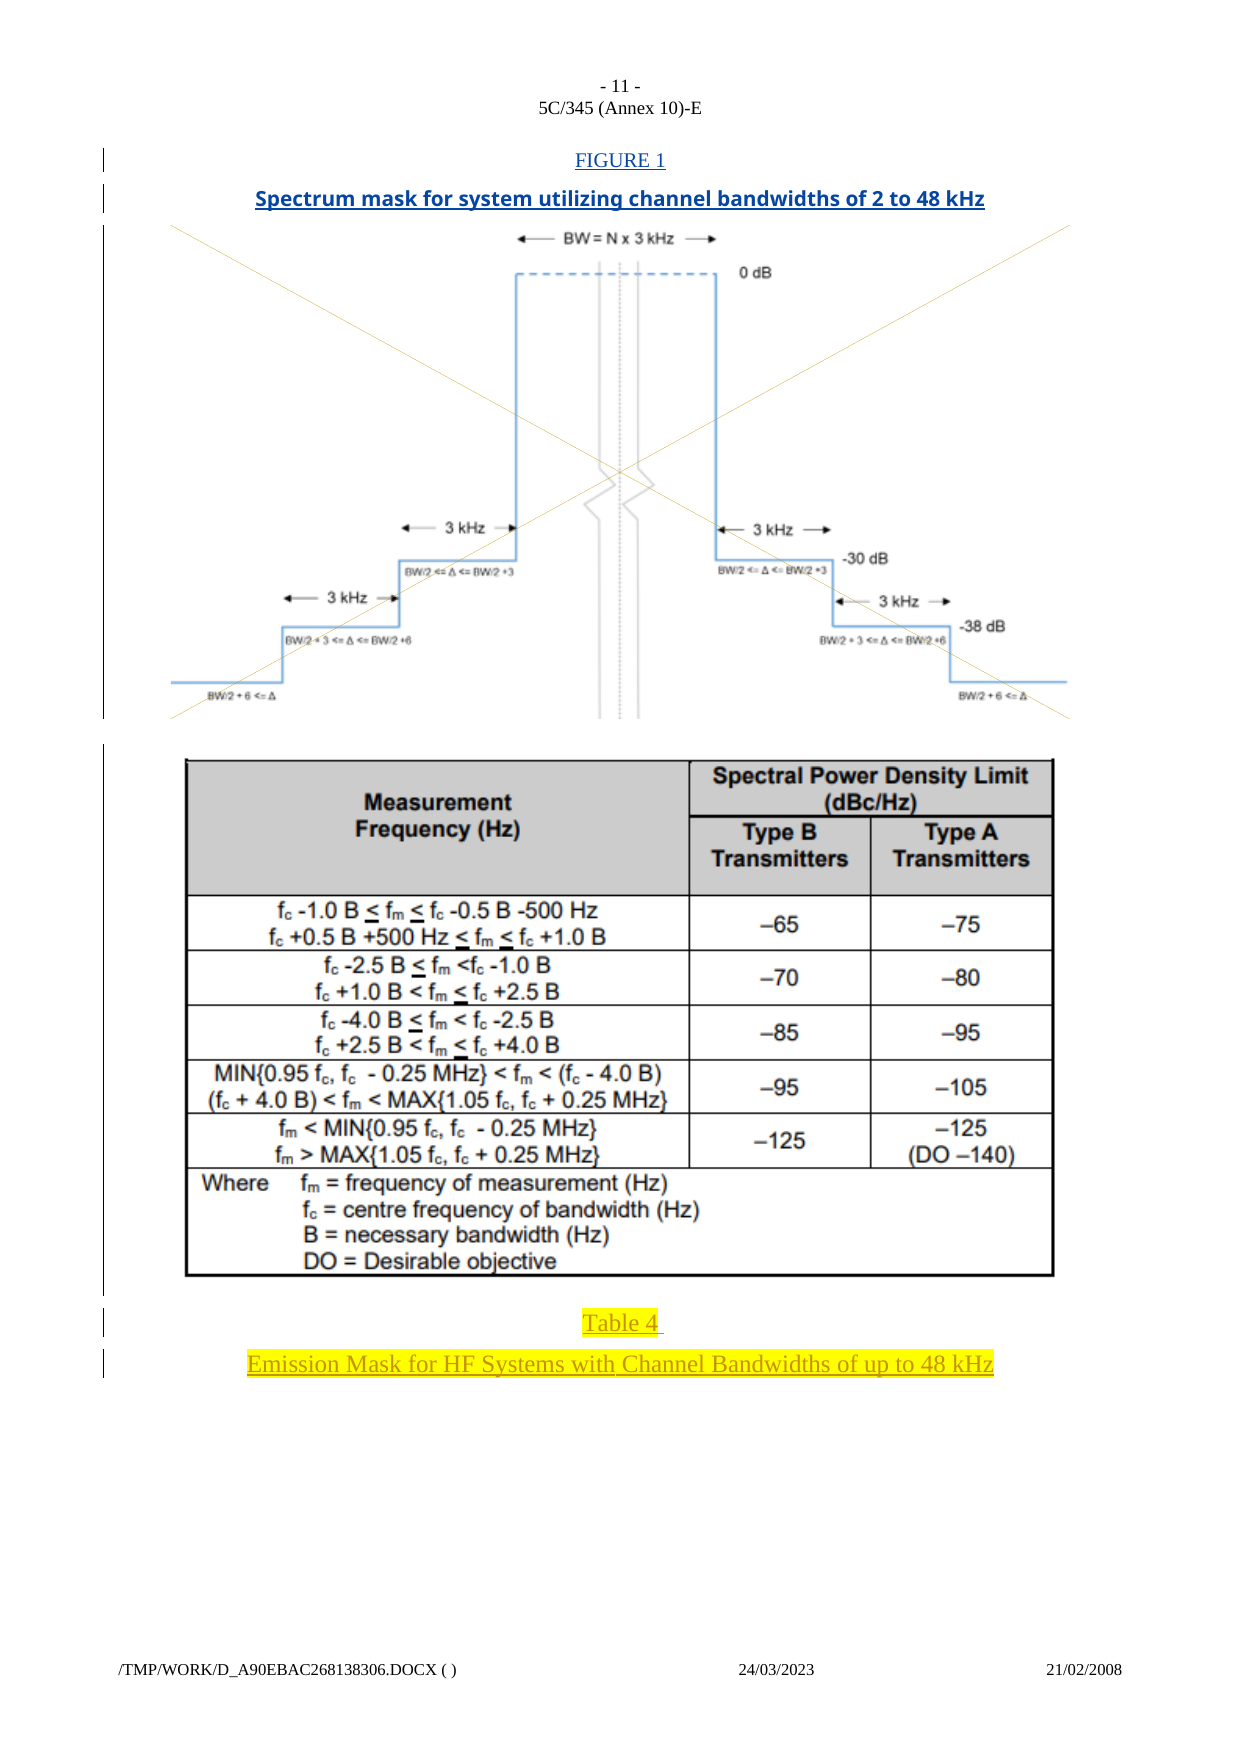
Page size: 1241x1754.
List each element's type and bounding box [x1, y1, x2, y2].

picture [170, 226, 618, 718]
picture [168, 744, 1072, 1296]
picture [173, 473, 1067, 719]
picture [173, 225, 1067, 471]
picture [622, 226, 1070, 718]
